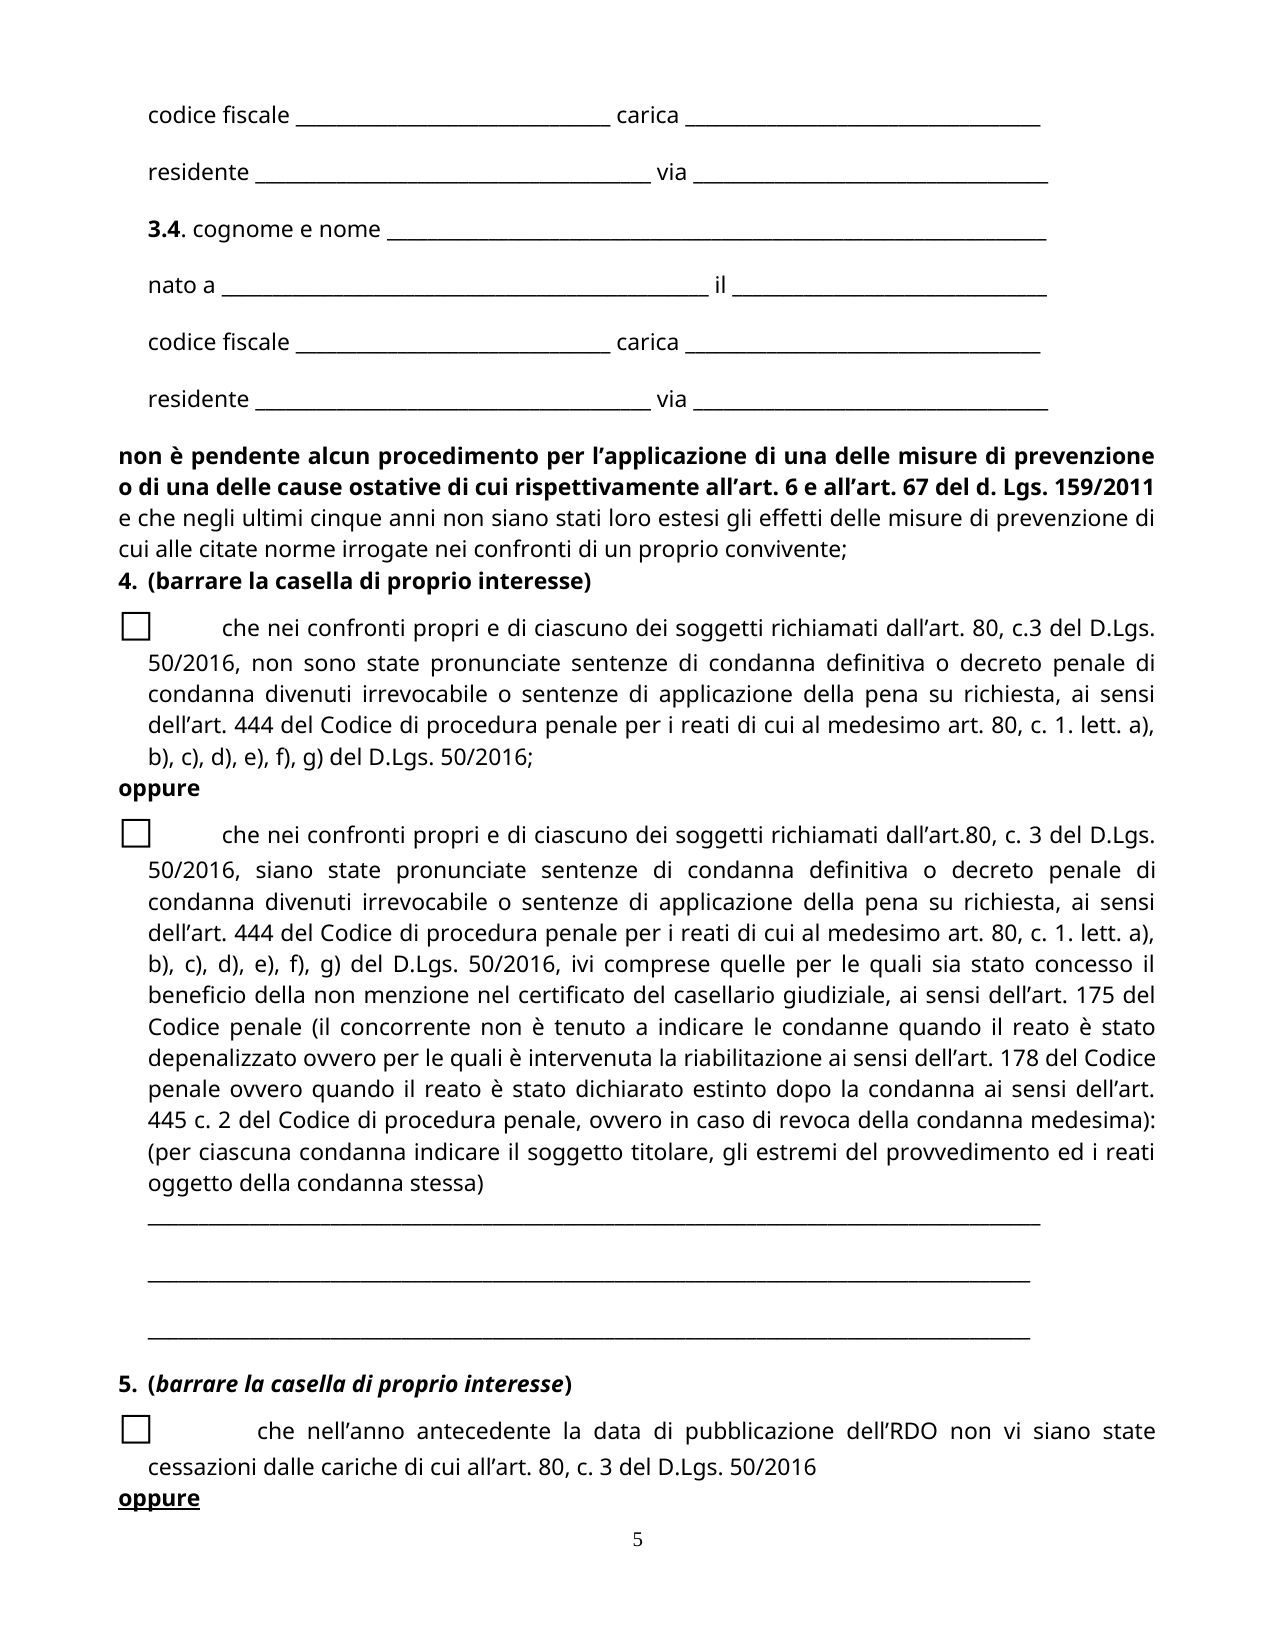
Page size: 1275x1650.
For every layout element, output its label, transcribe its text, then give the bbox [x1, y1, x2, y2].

list che nei confronti propri e di ciascuno dei soggetti richiamati dall’art. 80, c.3 del D.Lgs. 50/2016, non sono state pronunciate sentenze di condanna definitiva o decreto penale di condanna divenuti irrevocabile o sentenze di applicazione della pena su richiesta, ai sensi dell’art. 444 del Codice di procedura penale per i reati di cui al medesimo art. 80, c. 1. lett. a), b), c), d), e), f), g) del D.Lgs. 50/2016; [118, 596, 1157, 772]
list (barrare la casella di proprio interesse) [118, 565, 1157, 596]
text _______________________________________________________________________________________ [148, 1312, 1157, 1343]
text oppure [118, 1482, 1157, 1513]
text nato a ________________________________________________ il _______________________________ [148, 269, 1157, 301]
list che nell’anno antecedente la data di pubblicazione dell’RDO non vi siano state cessazioni dalle cariche di cui all’art. 80, c. 3 del D.Lgs. 50/2016 [118, 1399, 1157, 1482]
text ________________________________________________________________________________________ [148, 1198, 1157, 1229]
text _______________________________________________________________________________________ [148, 1255, 1157, 1286]
list (barrare la casella di proprio interesse) [118, 1368, 1157, 1399]
list che nei confronti propri e di ciascuno dei soggetti richiamati dall’art.80, c. 3 del D.Lgs. 50/2016, siano state pronunciate sentenze di condanna definitiva o decreto penale di condanna divenuti irrevocabile o sentenze di applicazione della pena su richiesta, ai sensi dell’art. 444 del Codice di procedura penale per i reati di cui al medesimo art. 80, c. 1. lett. a), b), c), d), e), f), g) del D.Lgs. 50/2016, ivi comprese quelle per le quali sia stato concesso il beneficio della non menzione nel certificato del casellario giudiziale, ai sensi dell’art. 175 del Codice penale (il concorrente non è tenuto a indicare le condanne quando il reato è stato depenalizzato ovvero per le quali è intervenuta la riabilitazione ai sensi dell’art. 178 del Codice penale ovvero quando il reato è stato dichiarato estinto dopo la condanna ai sensi dell’art. 445 c. 2 del Codice di procedura penale, ovvero in caso di revoca della condanna medesima): (per ciascuna condanna indicare il soggetto titolare, gli estremi del provvedimento ed i reati oggetto della condanna stessa) [118, 803, 1157, 1198]
text residente _______________________________________ via ___________________________________ [148, 383, 1157, 414]
text oppure [118, 772, 1157, 803]
text 3.4. cognome e nome _________________________________________________________________ [148, 213, 1157, 244]
text non è pendente alcun procedimento per l’applicazione di una delle misure di prevenzione o di una delle cause ostative di cui rispettivamente all’art. 6 e all’art. 67 del d. Lgs. 159/2011 e che negli ultimi cinque anni non siano stati loro estesi gli effetti delle misure di prevenzione di cui alle citate norme irrogate nei confronti di un proprio convivente; [118, 440, 1157, 565]
text codice fiscale _______________________________ carica ___________________________________ [148, 326, 1157, 357]
text residente _______________________________________ via ___________________________________ [148, 156, 1157, 187]
text codice fiscale _______________________________ carica ___________________________________ [148, 99, 1157, 130]
